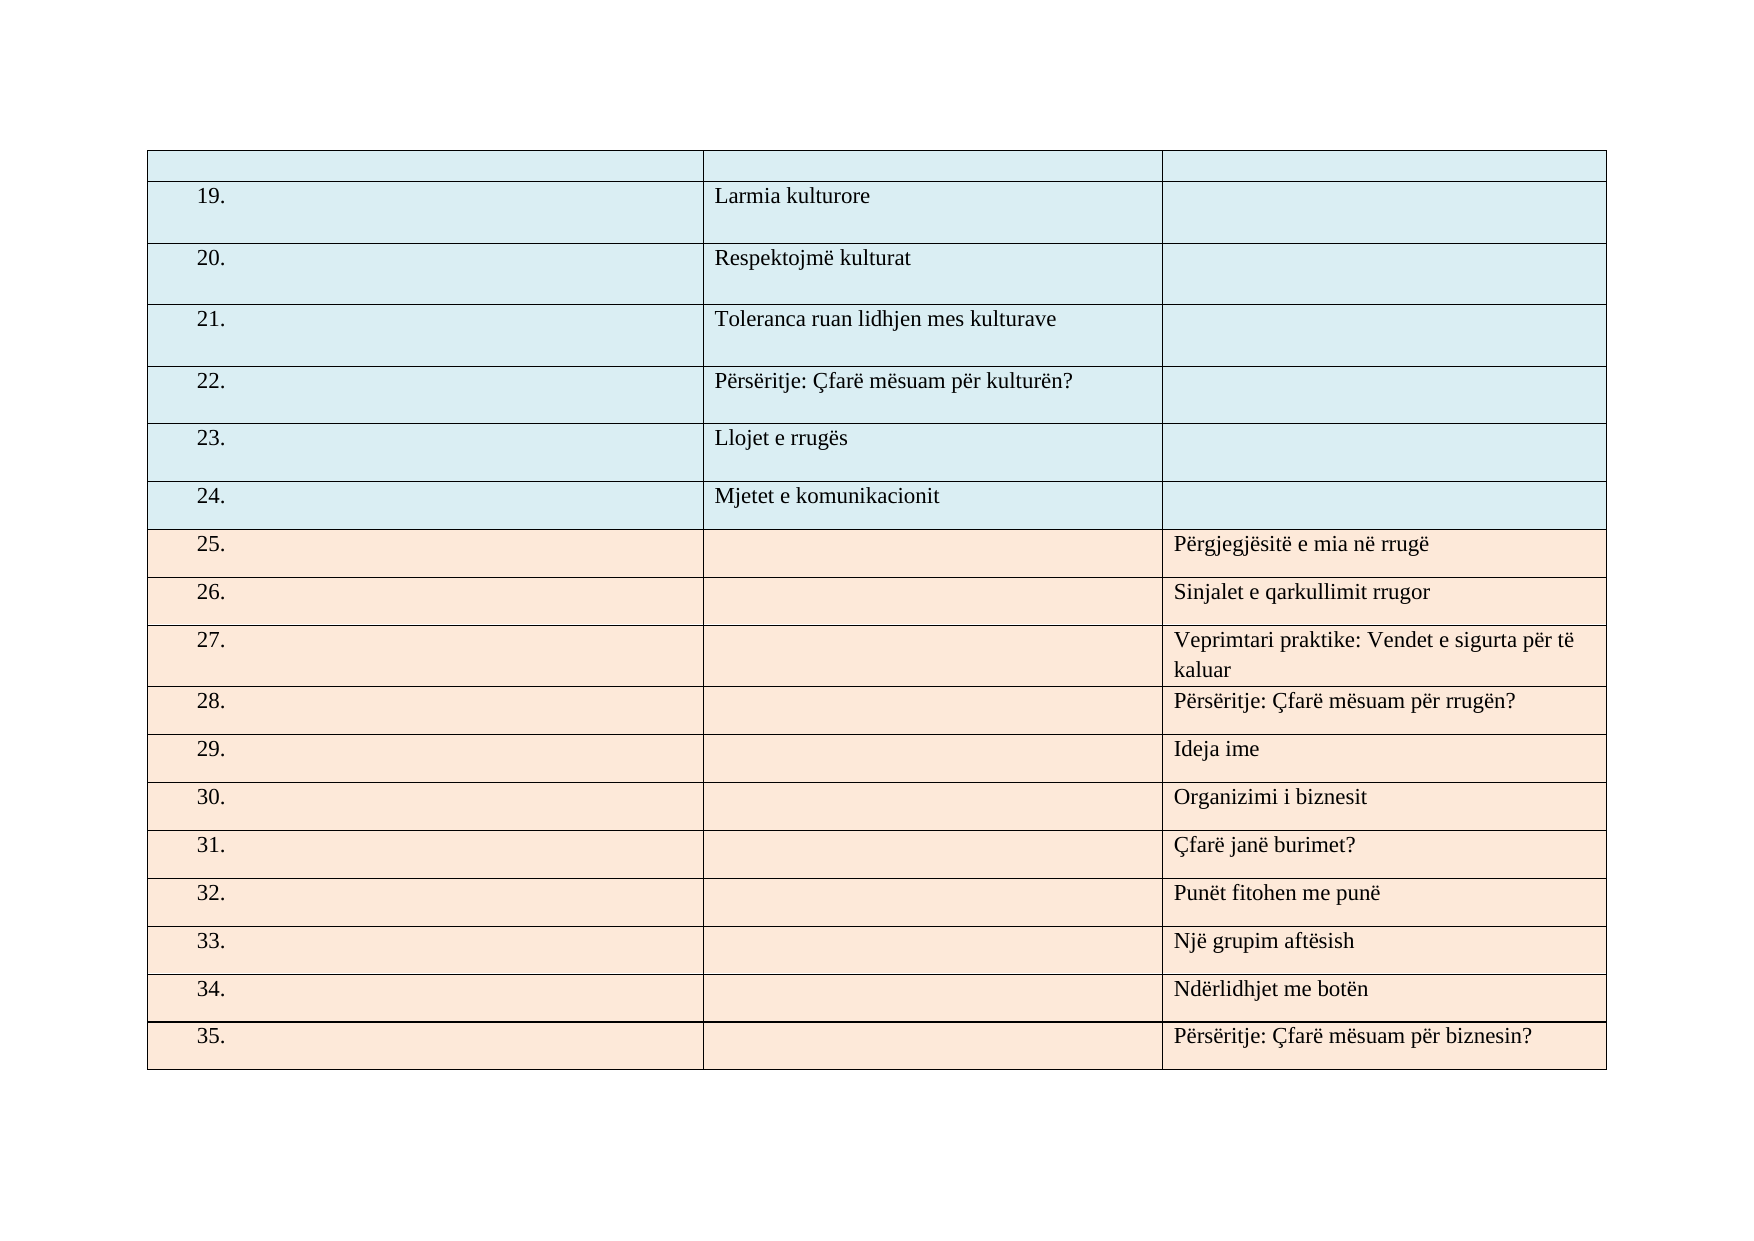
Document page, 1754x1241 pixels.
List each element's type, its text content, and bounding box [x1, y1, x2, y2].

table_cell [148, 687, 703, 734]
table_cell [1163, 244, 1606, 304]
table_cell [704, 530, 1162, 577]
table_cell [148, 151, 703, 181]
table_cell Një grupim aftësish [1163, 927, 1606, 973]
table_cell Përsëritje: Çfarë mësuam për biznesin? [1163, 1023, 1606, 1069]
table_cell Përsëritje: Çfarë mësuam për kulturën? [704, 367, 1162, 423]
table_cell [1163, 151, 1606, 181]
table_cell Organizimi i biznesit [1163, 783, 1606, 830]
table_cell [704, 927, 1162, 973]
table_cell Sinjalet e qarkullimit rrugor [1163, 578, 1606, 624]
table_cell Punët fitohen me punë [1163, 879, 1606, 926]
table_cell [148, 927, 703, 973]
table_cell [1163, 424, 1606, 481]
table_cell [148, 783, 703, 830]
table_cell [148, 244, 703, 304]
table_cell [1163, 182, 1606, 243]
table_cell Ideja ime [1163, 735, 1606, 782]
table_cell [148, 975, 703, 1021]
table_cell Respektojmë kulturat [704, 244, 1162, 304]
table_cell [148, 1023, 703, 1069]
table_cell [148, 482, 703, 529]
table_cell Përsëritje: Çfarë mësuam për rrugën? [1163, 687, 1606, 734]
table_cell [148, 305, 703, 366]
table_cell [148, 530, 703, 577]
table_cell [704, 975, 1162, 1021]
table_cell [148, 735, 703, 782]
table_cell [148, 879, 703, 926]
table_cell Mjetet e komunikacionit [704, 482, 1162, 529]
table_cell Çfarë janë burimet? [1163, 831, 1606, 878]
table_cell Larmia kulturore [704, 182, 1162, 243]
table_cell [704, 151, 1162, 181]
table_cell [148, 831, 703, 878]
table_cell [1163, 305, 1606, 366]
table_cell Përgjegjësitë e mia në rrugë [1163, 530, 1606, 577]
table_cell [704, 1023, 1162, 1069]
table_cell Llojet e rrugës [704, 424, 1162, 481]
table_cell [704, 578, 1162, 624]
table_cell [148, 578, 703, 624]
table_cell [148, 367, 703, 423]
table_cell [704, 783, 1162, 830]
table_cell [704, 879, 1162, 926]
table_cell [1163, 367, 1606, 423]
table_cell Ndërlidhjet me botën [1163, 975, 1606, 1021]
table_cell [704, 626, 1162, 686]
table_cell [148, 424, 703, 481]
table_cell Veprimtari praktike: Vendet e sigurta për të kaluar [1163, 626, 1606, 686]
table_cell [704, 831, 1162, 878]
table_cell [704, 687, 1162, 734]
table_cell [148, 182, 703, 243]
table_cell [148, 626, 703, 686]
table_cell [1163, 482, 1606, 529]
table_cell [704, 735, 1162, 782]
table_cell Toleranca ruan lidhjen mes kulturave [704, 305, 1162, 366]
